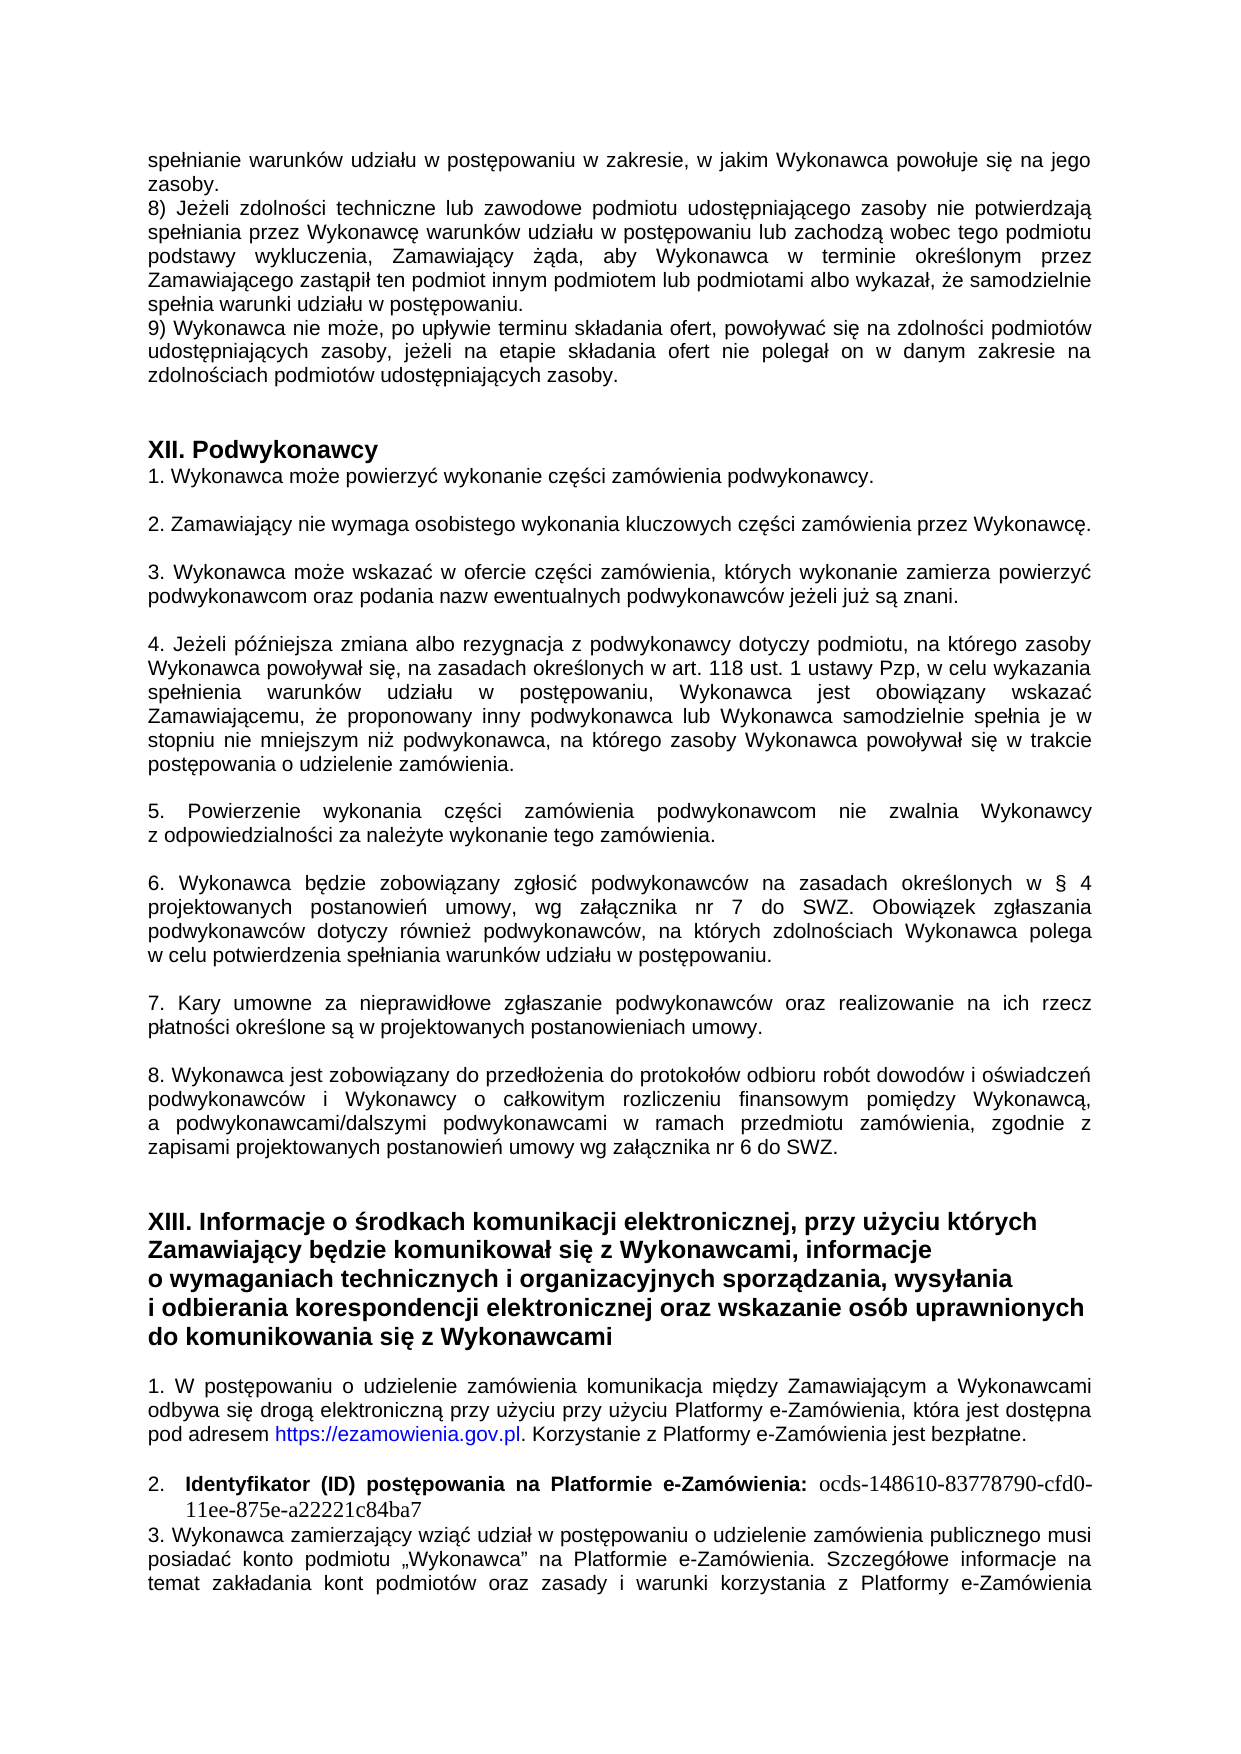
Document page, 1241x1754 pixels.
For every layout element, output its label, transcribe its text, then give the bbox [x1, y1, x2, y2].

text XII. Podwykonawcy [148, 435, 1093, 464]
text 1. W postępowaniu o udzielenie zamówienia komunikacja między Zamawiającym a Wykonawcami odbywa się drogą elektroniczną przy użyciu przy użyciu Platformy e-Zamówienia, która jest dostępna pod adresem https://ezamowienia.gov.pl. Korzystanie z Platformy e-Zamówienia jest bezpłatne. [148, 1374, 1093, 1446]
text 3. Wykonawca może wskazać w ofercie części zamówienia, których wykonanie zamierza powierzyć podwykonawcom oraz podania nazw ewentualnych podwykonawców jeżeli już są znani. [148, 560, 1093, 608]
text o wymaganiach technicznych i organizacyjnych sporządzania, wysyłania [148, 1264, 1093, 1293]
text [148, 1523, 1093, 1595]
text 2. Zamawiający nie wymaga osobistego wykonania kluczowych części zamówienia przez Wykonawcę. [148, 512, 1093, 536]
text 4. Jeżeli późniejsza zmiana albo rezygnacja z podwykonawcy dotyczy podmiotu, na którego zasoby Wykonawca powoływał się, na zasadach określonych w art. 118 ust. 1 ustawy Pzp, w celu wykazania spełnienia warunków udziału w postępowaniu, Wykonawca jest obowiązany wskazać Zamawiającemu, że proponowany inny podwykonawca lub Wykonawca samodzielnie spełnia je w stopniu nie mniejszym niż podwykonawca, na którego zasoby Wykonawca powoływał się w trakcie postępowania o udzielenie zamówienia. [148, 632, 1093, 775]
text XIII. Informacje o środkach komunikacji elektronicznej, przy użyciu których [148, 1207, 1093, 1235]
text 9) Wykonawca nie może, po upływie terminu składania ofert, powoływać się na zdolności podmiotów udostępniających zasoby, jeżeli na etapie składania ofert nie polegał on w danym zakresie na zdolnościach podmiotów udostępniających zasoby. [148, 315, 1093, 387]
text 6. Wykonawca będzie zobowiązany zgłosić podwykonawców na zasadach określonych w § 4 projektowanych postanowień umowy, wg załącznika nr 7 do SWZ. Obowiązek zgłaszania podwykonawców dotyczy również podwykonawców, na których zdolnościach Wykonawca polega w celu potwierdzenia spełniania warunków udziału w postępowaniu. [148, 871, 1093, 967]
text 5. Powierzenie wykonania części zamówienia podwykonawcom nie zwalnia Wykonawcy z odpowiedzialności za należyte wykonanie tego zamówienia. [148, 799, 1093, 847]
text 1. Wykonawca może powierzyć wykonanie części zamówienia podwykonawcy. [148, 464, 1093, 488]
text 8. Wykonawca jest zobowiązany do przedłożenia do protokołów odbioru robót dowodów i oświadczeń podwykonawców i Wykonawcy o całkowitym rozliczeniu finansowym pomiędzy Wykonawcą, a podwykonawcami/dalszymi podwykonawcami w ramach przedmiotu zamówienia, zgodnie z zapisami projektowanych postanowień umowy wg załącznika nr 6 do SWZ. [148, 1063, 1093, 1159]
text do komunikowania się z Wykonawcami [148, 1322, 1093, 1350]
list Identyfikator (ID) postępowania na Platformie e-Zamówienia: ocds-148610-83778790-cfd0-11ee-875e-a22221c84ba7 [148, 1470, 1093, 1523]
text i odbierania korespondencji elektronicznej oraz wskazanie osób uprawnionych [148, 1293, 1093, 1322]
text 7. Kary umowne za nieprawidłowe zgłaszanie podwykonawców oraz realizowanie na ich rzecz płatności określone są w projektowanych postanowieniach umowy. [148, 991, 1093, 1039]
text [148, 148, 1093, 196]
text Zamawiający będzie komunikował się z Wykonawcami, informacje [148, 1235, 1093, 1264]
text 8) Jeżeli zdolności techniczne lub zawodowe podmiotu udostępniającego zasoby nie potwierdzają spełniania przez Wykonawcę warunków udziału w postępowaniu lub zachodzą wobec tego podmiotu podstawy wykluczenia, Zamawiający żąda, aby Wykonawca w terminie określonym przez Zamawiającego zastąpił ten podmiot innym podmiotem lub podmiotami albo wykazał, że samodzielnie spełnia warunki udziału w postępowaniu. [148, 196, 1093, 315]
